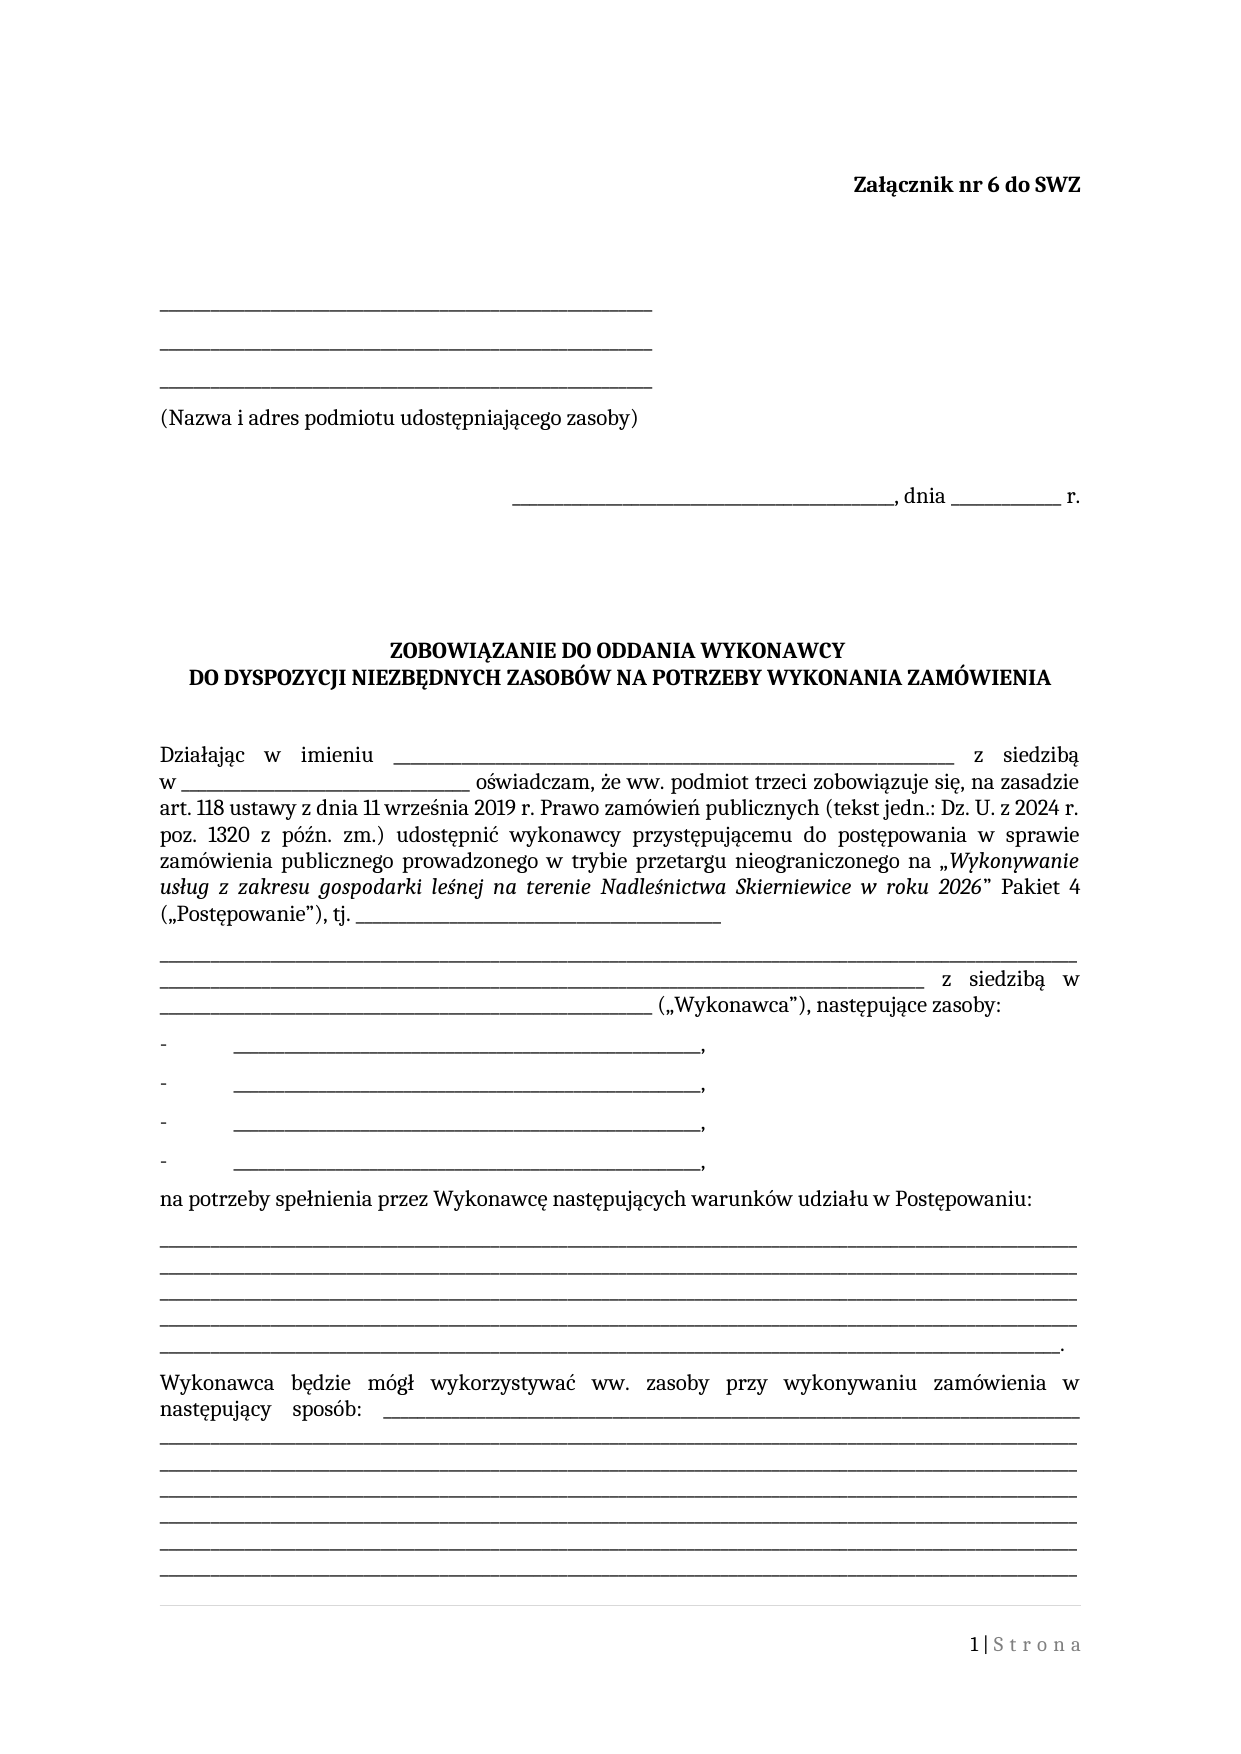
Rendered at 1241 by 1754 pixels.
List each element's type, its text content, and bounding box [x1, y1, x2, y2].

text - _______________________________________________________, [159, 1070, 1081, 1096]
text - _______________________________________________________, [159, 1147, 1081, 1174]
text Załącznik nr 6 do SWZ [159, 172, 1081, 198]
text - _______________________________________________________, [159, 1108, 1081, 1135]
text __________________________________________________________________________________________________________________________________________________________________________________________________________________________________________________________________________________________________________________________________________________________________________________________________________________________________________________________________________________________________________________________________________________________. [159, 1225, 1081, 1357]
text _____________________________________________, dnia _____________ r. [159, 483, 1081, 509]
text - _______________________________________________________, [159, 1031, 1081, 1057]
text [159, 1369, 1081, 1580]
text __________________________________________________________ [159, 288, 1081, 315]
text __________________________________________________________ [159, 366, 1081, 393]
text Działając w imieniu __________________________________________________________________ z siedzibą w __________________________________ oświadczam, że ww. podmiot trzeci zobowiązuje się, na zasadzie art. 118 ustawy z dnia 11 września 2019 r. Prawo zamówień publicznych (tekst jedn.: Dz. U. z 2024 r. poz. 1320 z późn. zm.) udostępnić wykonawcy przystępującemu do postępowania w sprawie zamówienia publicznego prowadzonego w trybie przetargu nieograniczonego na „Wykonywanie usług z zakresu gospodarki leśnej na terenie Nadleśnictwa Skierniewice w roku 2026” Pakiet 4 („Postępowanie”), tj. ___________________________________________ [159, 742, 1081, 927]
text ______________________________________________________________________________________________________________________________________________________________________________________________________ z siedzibą w __________________________________________________________ („Wykonawca”), następujące zasoby: [159, 939, 1081, 1018]
text __________________________________________________________ [159, 327, 1081, 354]
text ZOBOWIĄZANIE DO ODDANIA WYKONAWCY DO DYSPOZYCJI NIEZBĘDNYCH ZASOBÓW NA POTRZEBY WYKONANIA ZAMÓWIENIA [159, 638, 1081, 691]
text na potrzeby spełnienia przez Wykonawcę następujących warunków udziału w Postępowaniu: [159, 1186, 1081, 1213]
text (Nazwa i adres podmiotu udostępniającego zasoby) [159, 405, 1081, 431]
